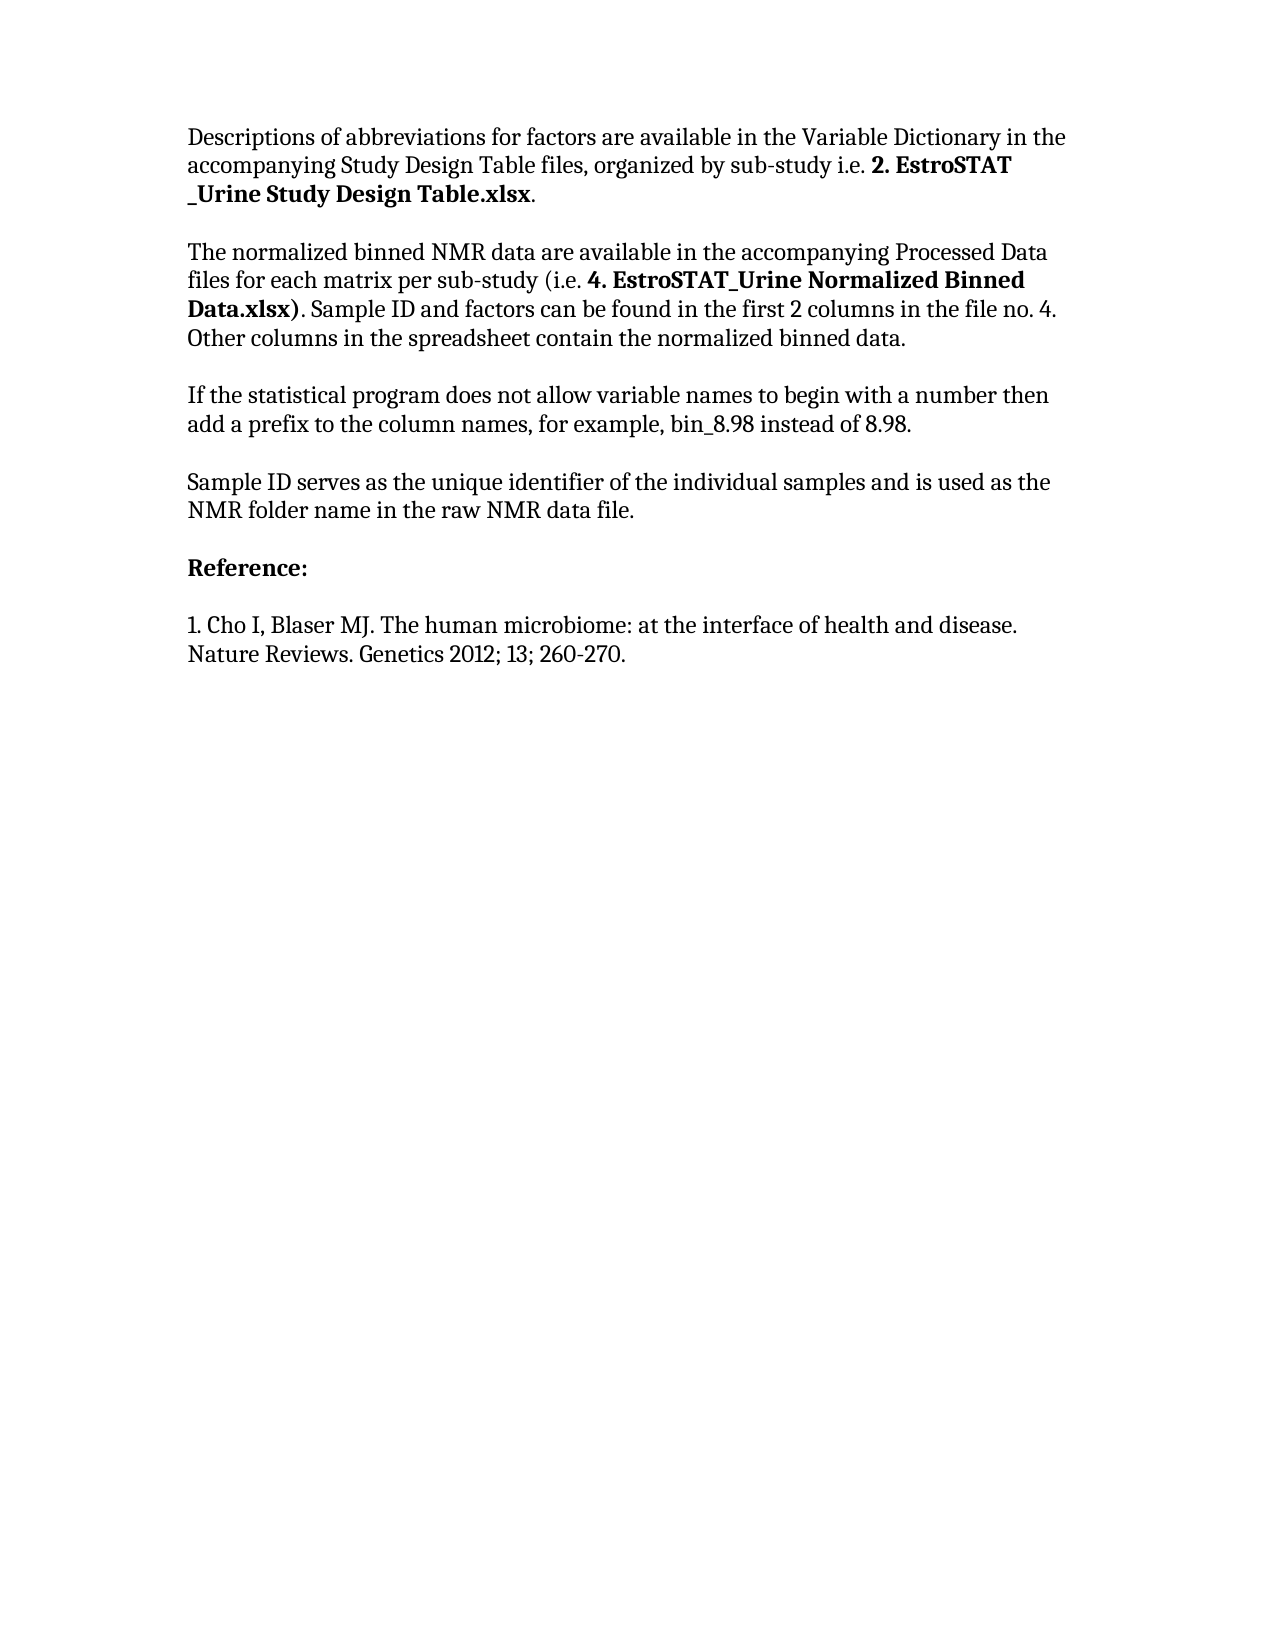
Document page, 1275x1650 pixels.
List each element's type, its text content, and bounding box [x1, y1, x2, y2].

text Reference: [187, 554, 1087, 582]
text Descriptions of abbreviations for factors are available in the Variable Dictionary in the accompanying Study Design Table files, organized by sub-study i.e. 2. EstroSTAT _Urine Study Design Table.xlsx. [187, 122, 1087, 209]
text The normalized binned NMR data are available in the accompanying Processed Data files for each matrix per sub-study (i.e. 4. EstroSTAT_Urine Normalized Binned Data.xlsx). Sample ID and factors can be found in the first 2 columns in the file no. 4. Other columns in the spreadsheet contain the normalized binned data. [187, 237, 1087, 352]
text Sample ID serves as the unique identifier of the individual samples and is used as the NMR folder name in the raw NMR data file. [187, 467, 1087, 525]
text If the statistical program does not allow variable names to begin with a number then add a prefix to the column names, for example, bin_8.98 instead of 8.98. [187, 381, 1087, 439]
text 1. Cho I, Blaser MJ. The human microbiome: at the interface of health and disease. Nature Reviews. Genetics 2012; 13; 260-270. [187, 611, 1087, 669]
